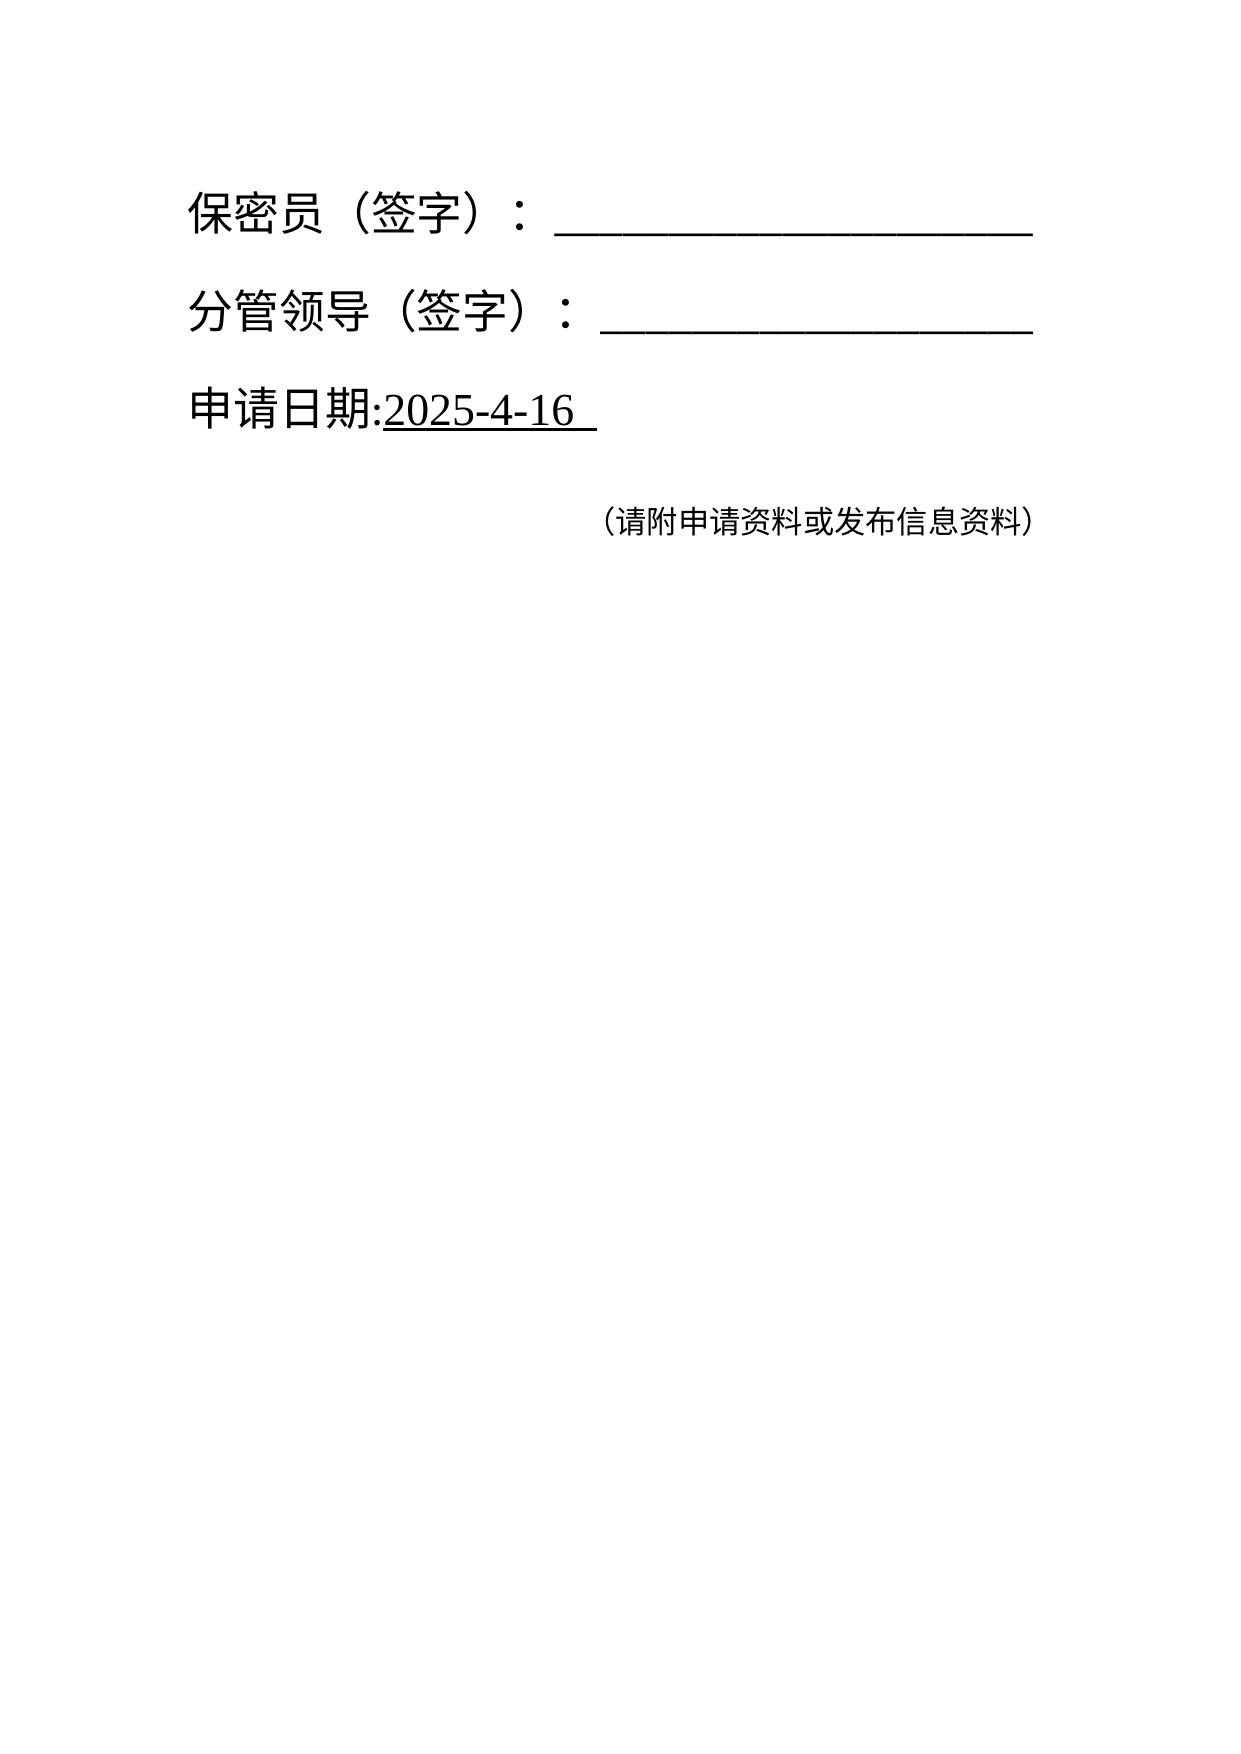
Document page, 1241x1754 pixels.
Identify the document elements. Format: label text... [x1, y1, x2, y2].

text 保密员（签字）：_____________________ [187, 162, 1053, 259]
text 申请日期:2025-4-16 [187, 357, 1053, 454]
text （请附申请资料或发布信息资料） [187, 487, 1053, 552]
text 分管领导（签字）：___________________ [187, 259, 1053, 357]
